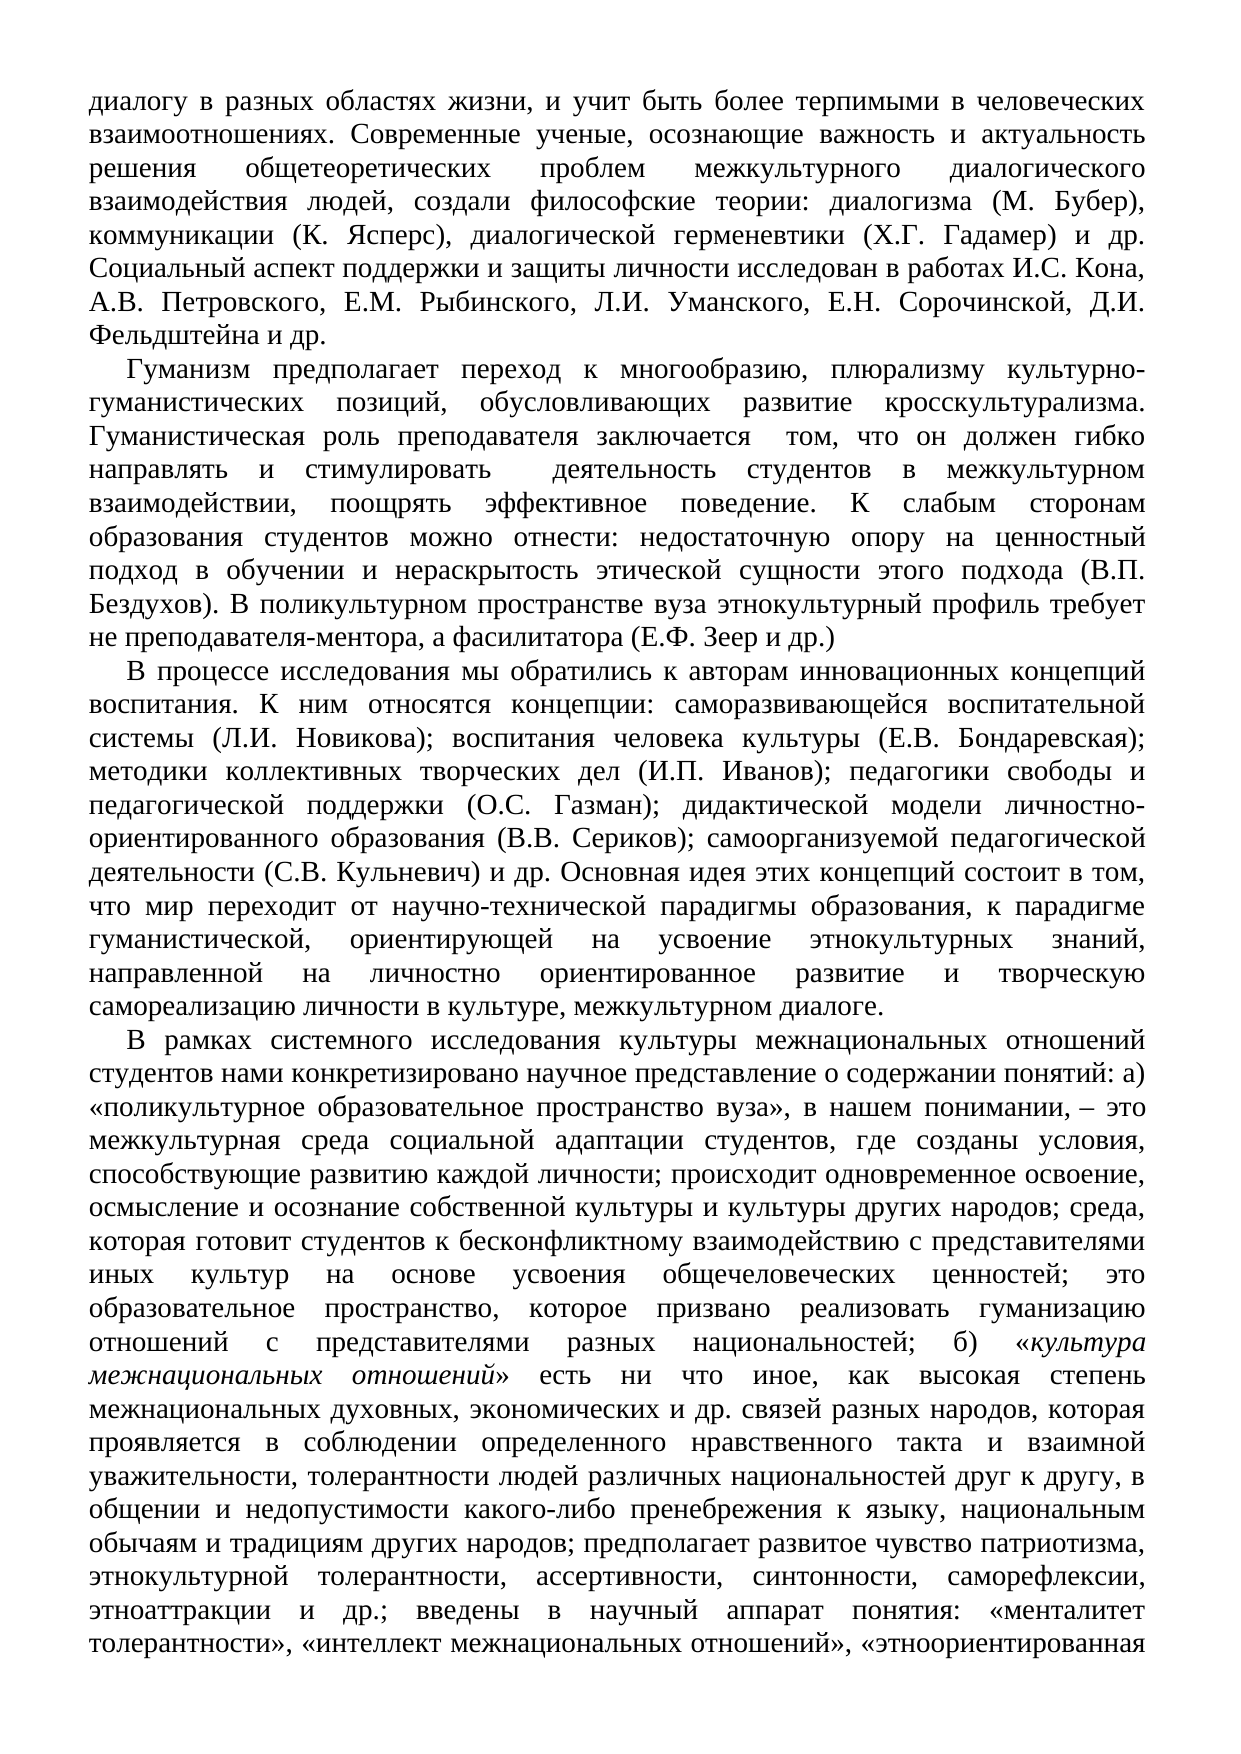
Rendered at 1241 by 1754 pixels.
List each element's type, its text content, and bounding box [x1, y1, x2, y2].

text Гуманизм предполагает переход к многообразию, плюрализму культурно-гуманистических позиций, обусловливающих развитие кросскультурализма. Гуманистическая роль преподавателя заключается том, что он должен гибко направлять и стимулировать деятельность студентов в межкультурном взаимодействии, поощрять эффективное поведение. К слабым сторонам образования студентов можно отнести: недостаточную опору на ценностный подход в обучении и нераскрытость этической сущности этого подхода (В.П. Бездухов). В поликультурном пространстве вуза этнокультурный профиль требует не преподавателя-ментора, а фасилитатора (Е.Ф. Зеер и др.) [89, 351, 1146, 653]
text В процессе исследования мы обратились к авторам инновационных концепций воспитания. К ним относятся концепции: саморазвивающейся воспитательной системы (Л.И. Новикова); воспитания человека культуры (Е.В. Бондаревская); методики коллективных творческих дел (И.П. Иванов); педагогики свободы и педагогической поддержки (О.С. Газман); дидактической модели личностно-ориентированного образования (В.В. Сериков); самоорганизуемой педагогической деятельности (С.В. Кульневич) и др. Основная идея этих концепций состоит в том, что мир переходит от научно-технической парадигмы образования, к парадигме гуманистической, ориентирующей на усвоение этнокультурных знаний, направленной на личностно ориентированное развитие и творческую самореализацию личности в культуре, межкультурном диалоге. [89, 653, 1146, 1022]
